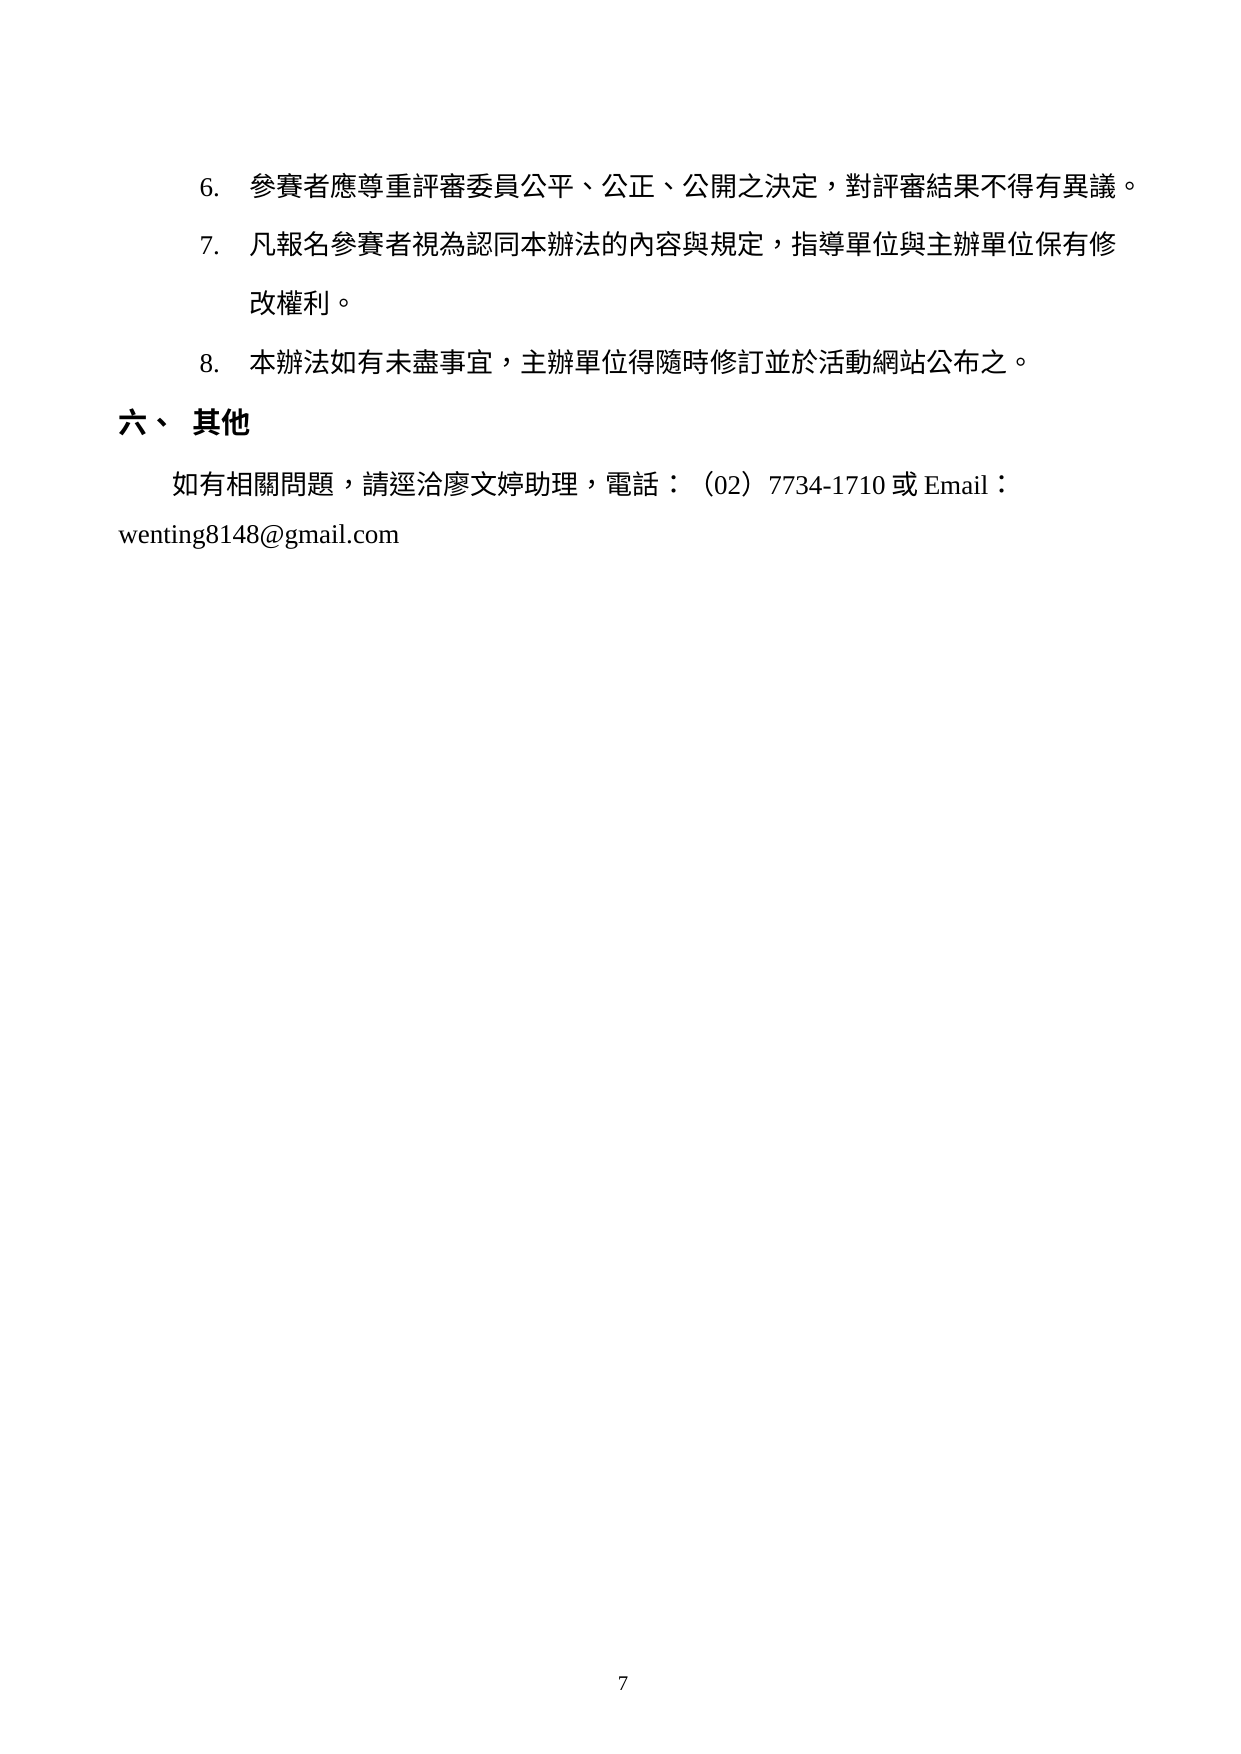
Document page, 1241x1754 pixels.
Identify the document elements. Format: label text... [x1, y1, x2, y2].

list 凡報名參賽者視為認同本辦法的內容與規定，指導單位與主辦單位保有修改權利。 [199, 223, 1128, 321]
list 本辦法如有未盡事宜，主辦單位得隨時修訂並於活動網站公布之。 [199, 341, 1128, 380]
list 其他 [118, 400, 1128, 442]
text 如有相關問題，請逕洽廖文婷助理，電話：（02）7734-1710或Email：wenting8148@gmail.com [118, 463, 1128, 549]
list 參賽者應尊重評審委員公平、公正、公開之決定，對評審結果不得有異議。 [199, 164, 1128, 204]
